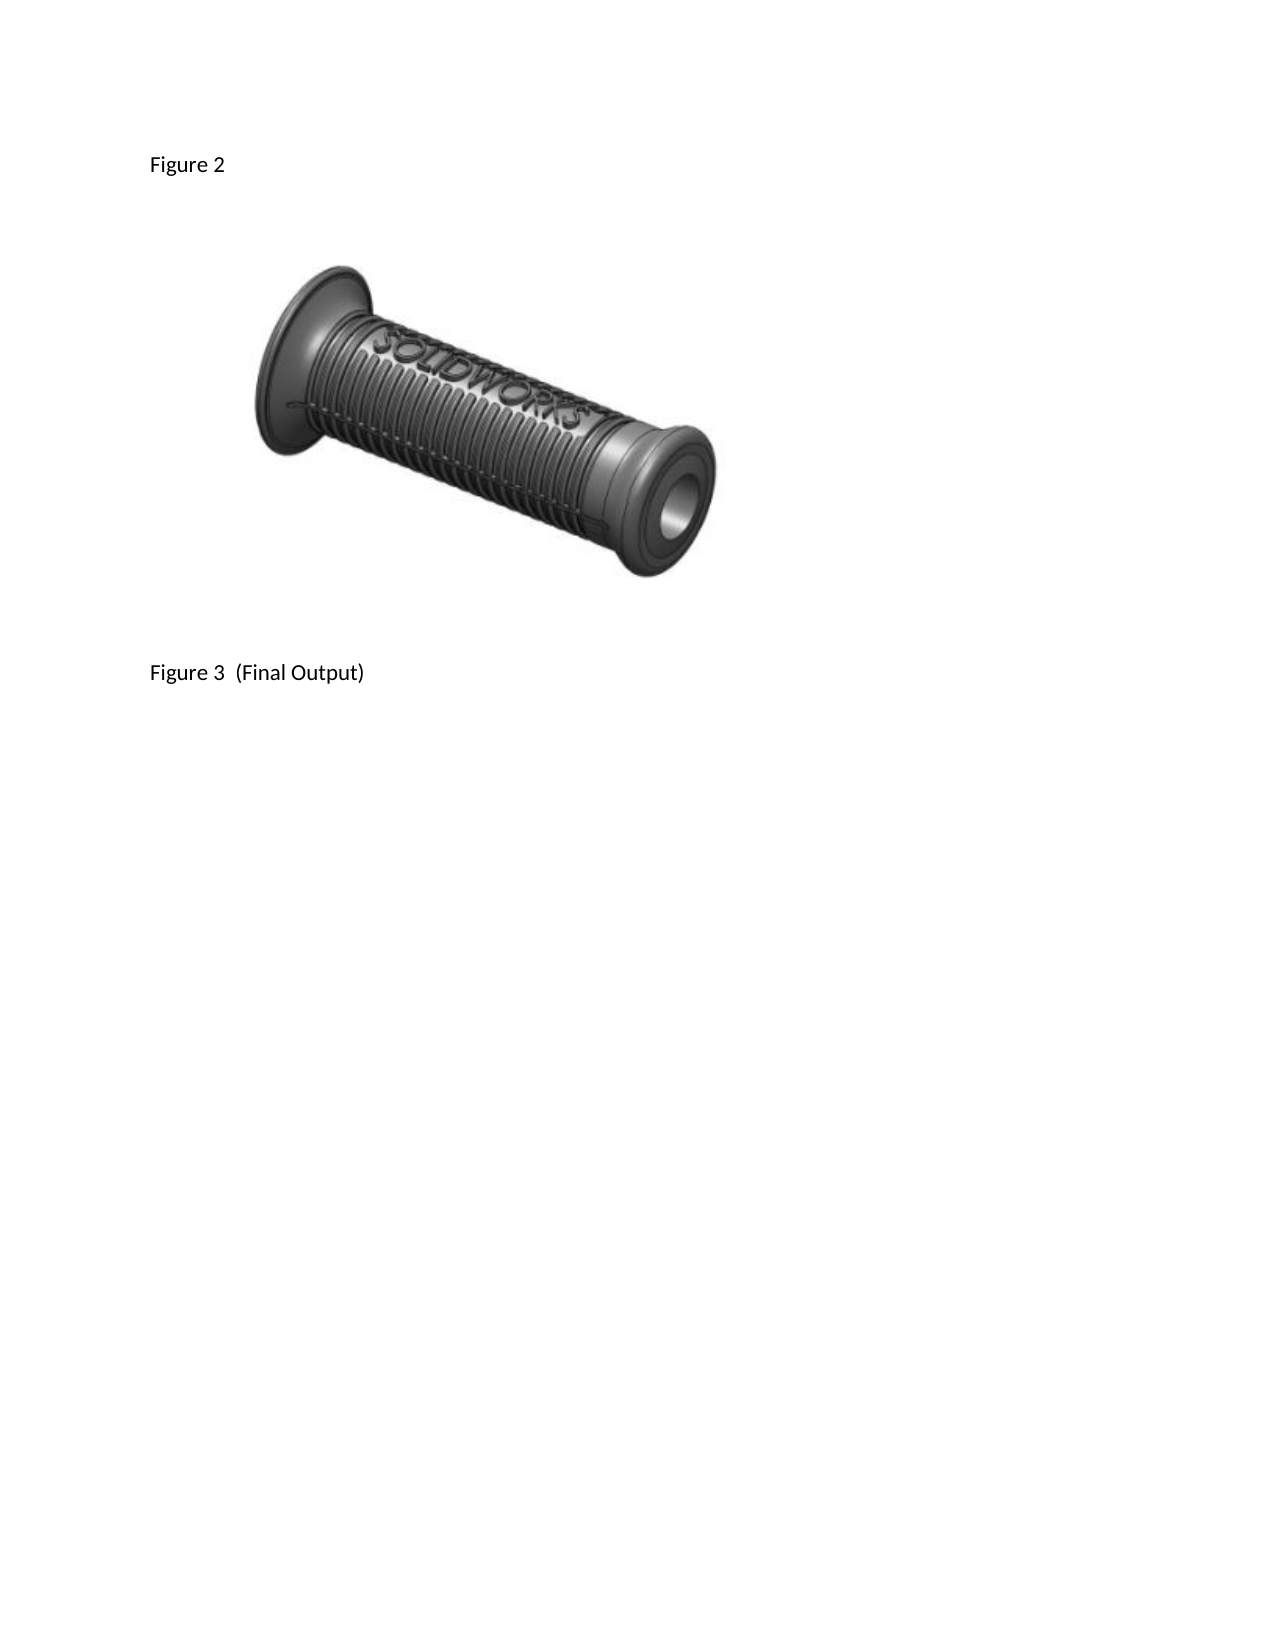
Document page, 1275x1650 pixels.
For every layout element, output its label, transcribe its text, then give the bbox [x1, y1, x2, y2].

text Figure 3 (Final Output) [150, 658, 1125, 686]
picture [150, 203, 771, 633]
text Figure 2 [150, 150, 1125, 178]
